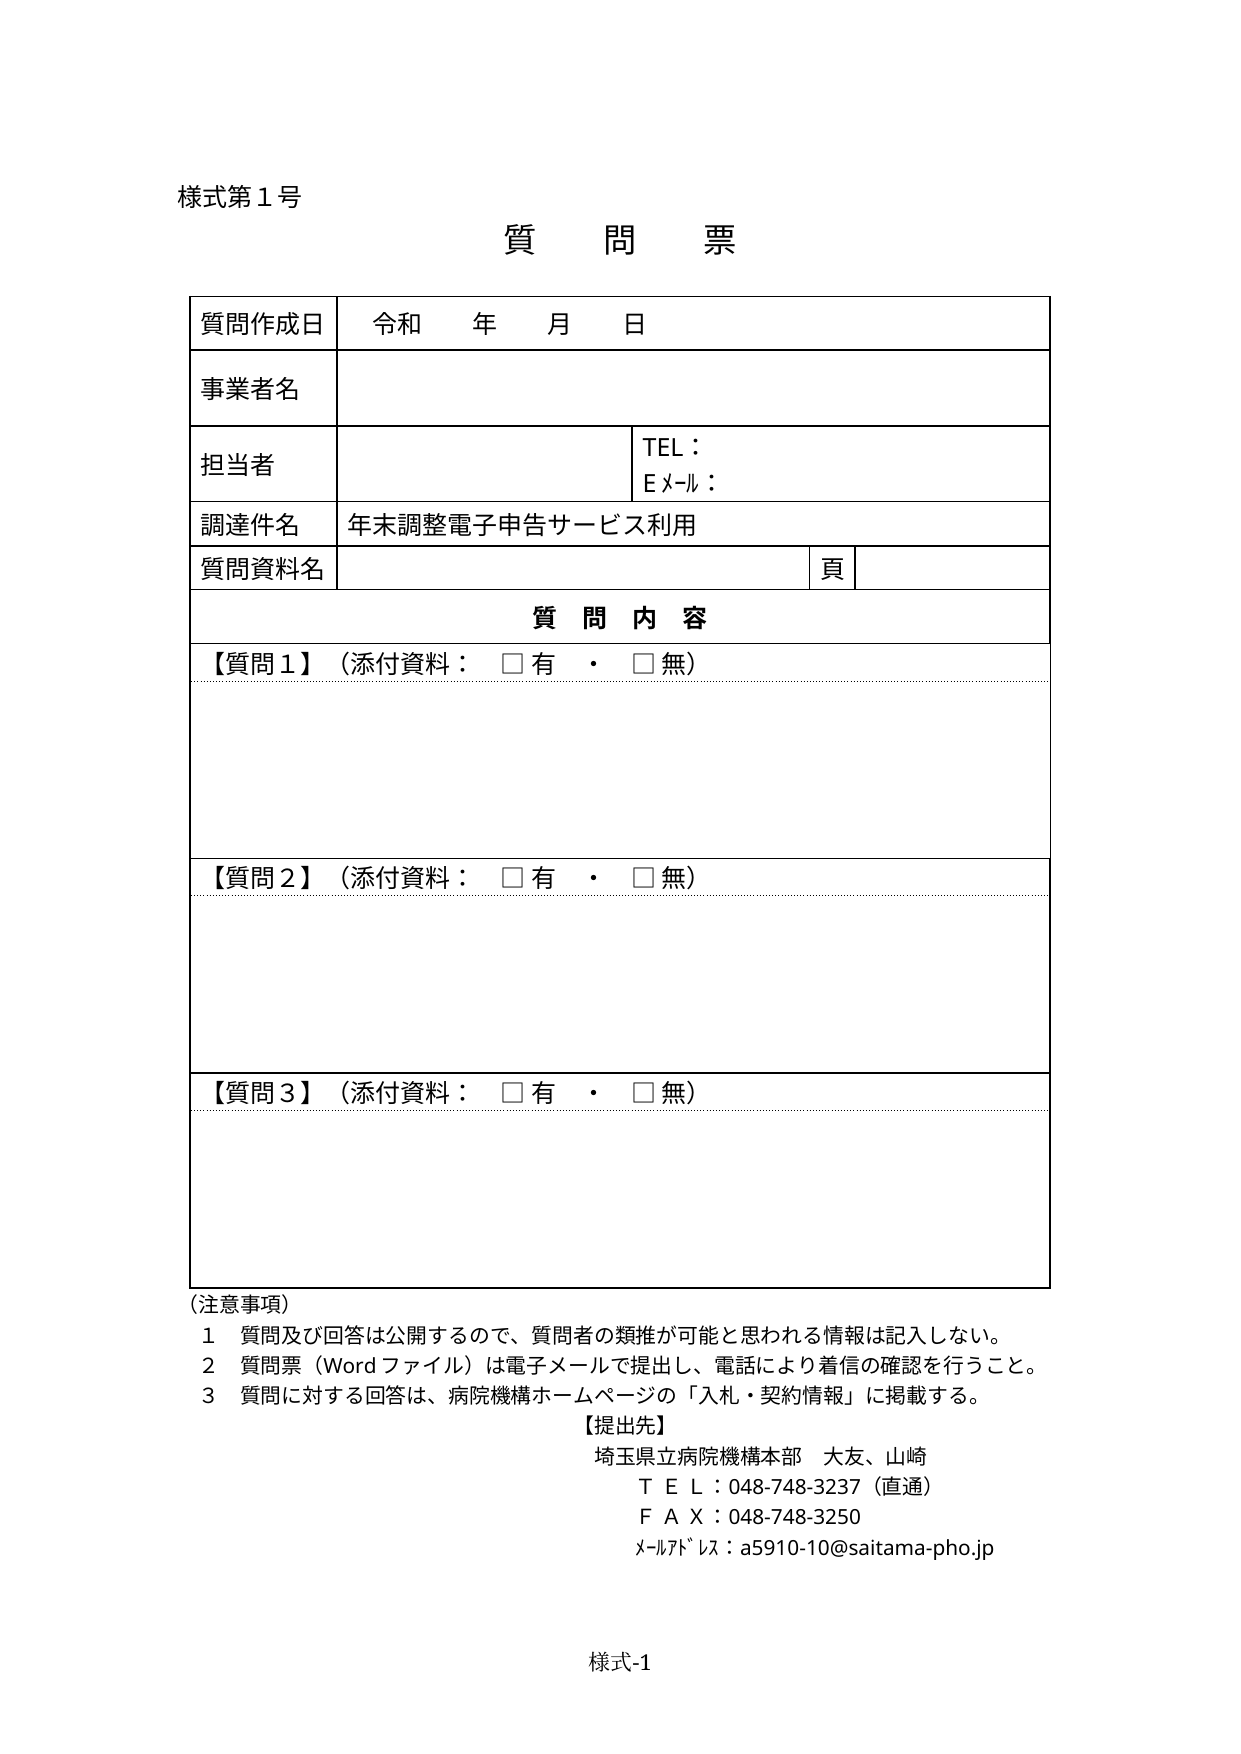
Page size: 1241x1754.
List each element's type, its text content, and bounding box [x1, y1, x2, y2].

text ﾒｰﾙｱﾄﾞﾚｽ：a5910-10@saitama-pho.jp [177, 1531, 1063, 1561]
table_cell [338, 547, 809, 588]
table_cell [191, 681, 1050, 858]
text 埼玉県立病院機構本部 大友、山崎 [177, 1440, 1063, 1470]
table_cell 質 問 内 容 [191, 590, 1049, 643]
text ２ 質問票（Wordファイル）は電子メールで提出し、電話により着信の確認を行うこと。 [177, 1349, 1063, 1379]
table_header 令和 年 月 日 [338, 297, 1049, 349]
table_cell 年末調整電子申告サービス利用 [338, 502, 1049, 545]
text 【提出先】 [177, 1410, 1063, 1440]
text １ 質問及び回答は公開するので、質問者の類推が可能と思われる情報は記入しない。 [177, 1319, 1063, 1349]
text Ｆ Ａ Ｘ：048-748-3250 [177, 1500, 1063, 1531]
text （注意事項） [177, 1289, 1063, 1319]
text 質 問 票 [177, 213, 1063, 262]
table_cell 担当者 [191, 427, 336, 501]
text 様式第１号 [177, 177, 1063, 213]
table_cell 調達件名 [191, 502, 336, 545]
table_cell 事業者名 [191, 351, 336, 425]
table_cell [338, 351, 1049, 425]
table_cell [856, 547, 1049, 588]
text ３ 質問に対する回答は、病院機構ホームページの「入札・契約情報」に掲載する。 [177, 1379, 1063, 1410]
table_header 質問作成日 [191, 297, 336, 349]
table_cell [338, 427, 631, 501]
table_cell 【質問１】（添付資料： □ 有 ・ □ 無） [191, 644, 1050, 681]
table_cell 質問資料名 [191, 547, 336, 588]
table_cell [191, 1110, 1049, 1287]
table_cell 【質問３】（添付資料： □ 有 ・ □ 無） [191, 1074, 1049, 1110]
table_cell [191, 895, 1049, 1072]
table_cell 【質問２】（添付資料： □ 有 ・ □ 無） [191, 859, 1049, 895]
text Ｔ Ｅ Ｌ：048-748-3237（直通） [177, 1470, 1063, 1500]
table_cell 頁 [810, 547, 854, 588]
table_cell TEL： Eﾒｰﾙ： [633, 427, 1049, 501]
